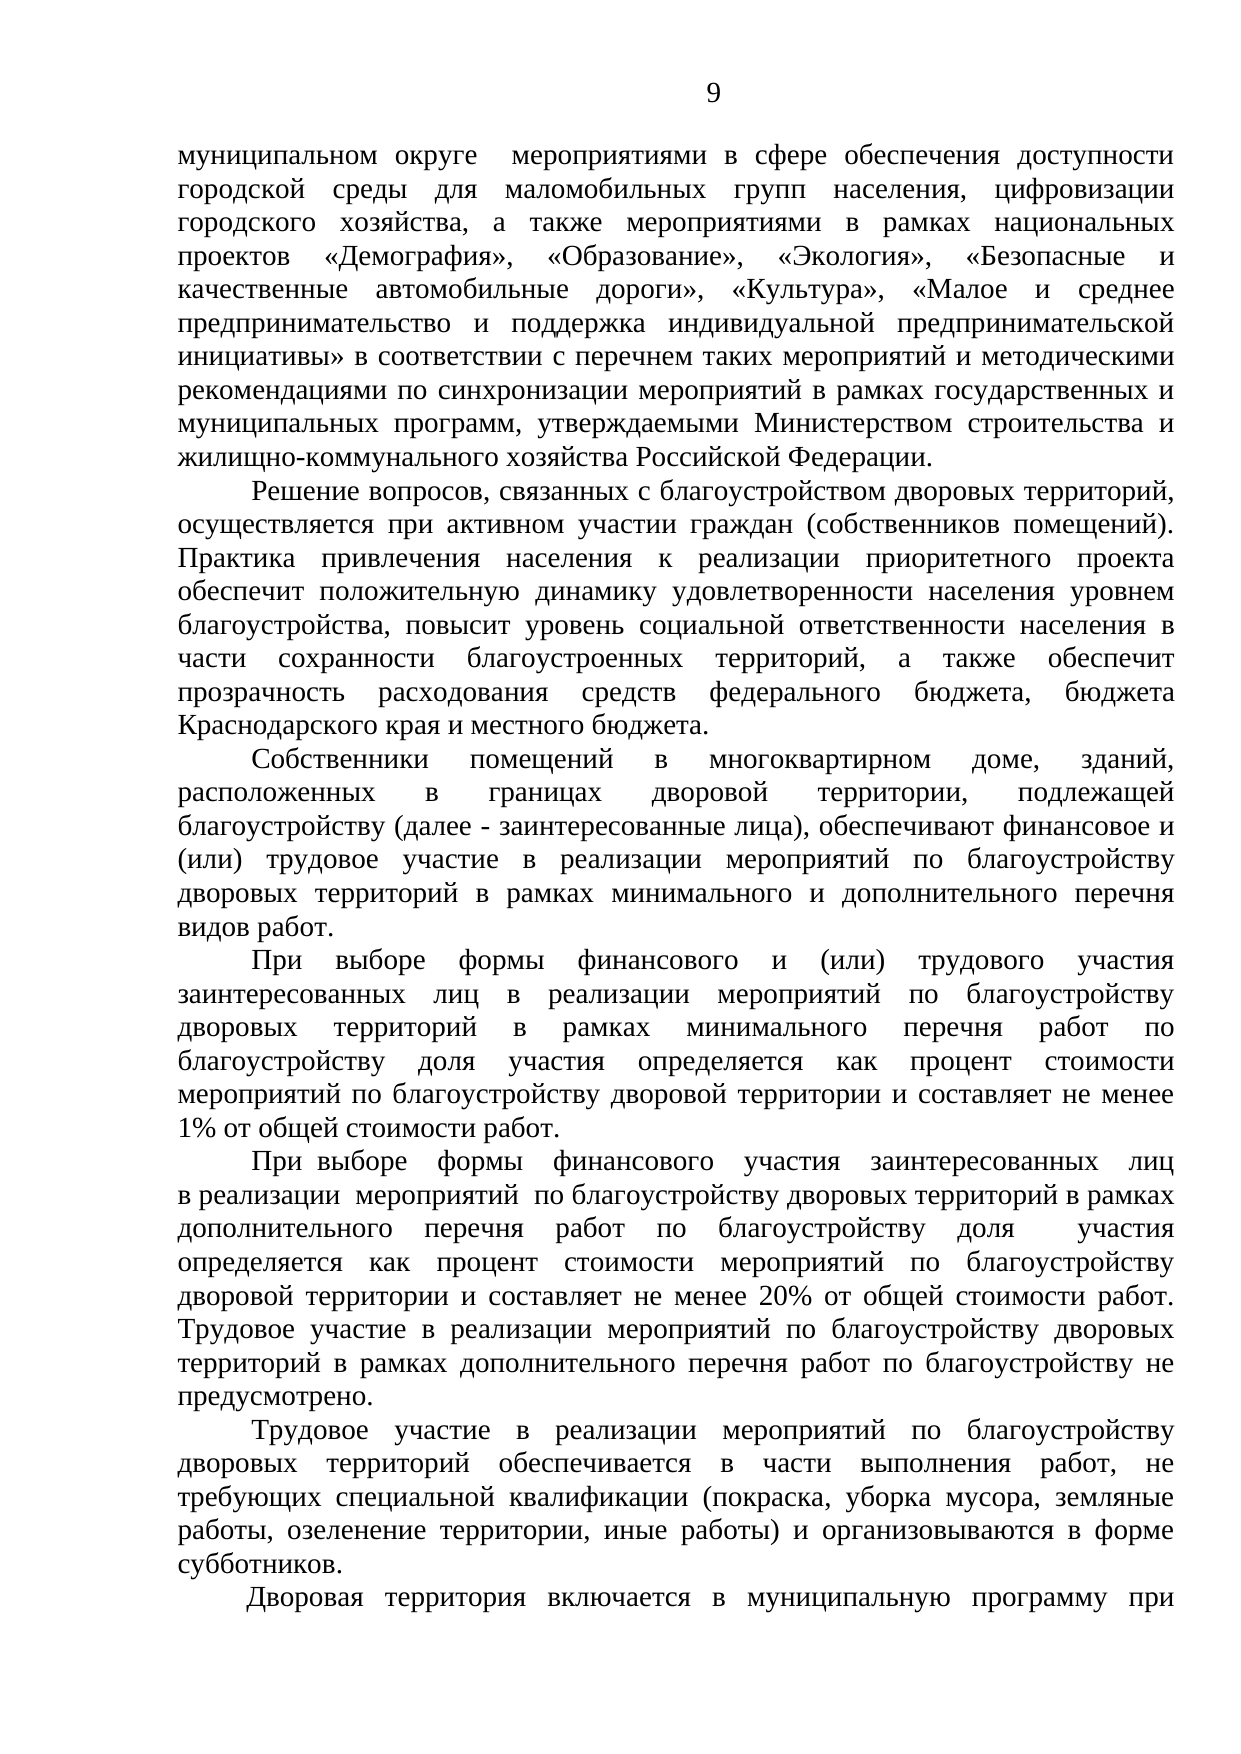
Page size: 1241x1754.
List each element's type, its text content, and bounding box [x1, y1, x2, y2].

text Собственники помещений в многоквартирном доме, зданий, расположенных в границах дворовой территории, подлежащей благоустройству (далее - заинтересованные лица), обеспечивают финансовое и (или) трудовое участие в реализации мероприятий по благоустройству дворовых территорий в рамках минимального и дополнительного перечня видов работ. [177, 741, 1175, 942]
text При выборе формы финансового участия заинтересованных лиц в реализации мероприятий по благоустройству дворовых территорий в рамках дополнительного перечня работ по благоустройству доля участия определяется как процент стоимости мероприятий по благоустройству дворовой территории и составляет не менее 20% от общей стоимости работ. Трудовое участие в реализации мероприятий по благоустройству дворовых территорий в рамках дополнительного перечня работ по благоустройству не предусмотрено. [177, 1143, 1175, 1412]
text Решение вопросов, связанных с благоустройством дворовых территорий, осуществляется при активном участии граждан (собственников помещений). Практика привлечения населения к реализации приоритетного проекта обеспечит положительную динамику удовлетворенности населения уровнем благоустройства, повысит уровень социальной ответственности населения в части сохранности благоустроенных территорий, а также обеспечит прозрачность расходования средств федерального бюджета, бюджета Краснодарского края и местного бюджета. [177, 473, 1175, 741]
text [177, 1579, 1175, 1613]
text При выборе формы финансового и (или) трудового участия заинтересованных лиц в реализации мероприятий по благоустройству дворовых территорий в рамках минимального перечня работ по благоустройству доля участия определяется как процент стоимости мероприятий по благоустройству дворовой территории и составляет не менее 1% от общей стоимости работ. [177, 942, 1175, 1143]
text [177, 137, 1175, 473]
text Трудовое участие в реализации мероприятий по благоустройству дворовых территорий обеспечивается в части выполнения работ, не требующих специальной квалификации (покраска, уборка мусора, земляные работы, озеленение территории, иные работы) и организовываются в форме субботников. [177, 1412, 1175, 1579]
